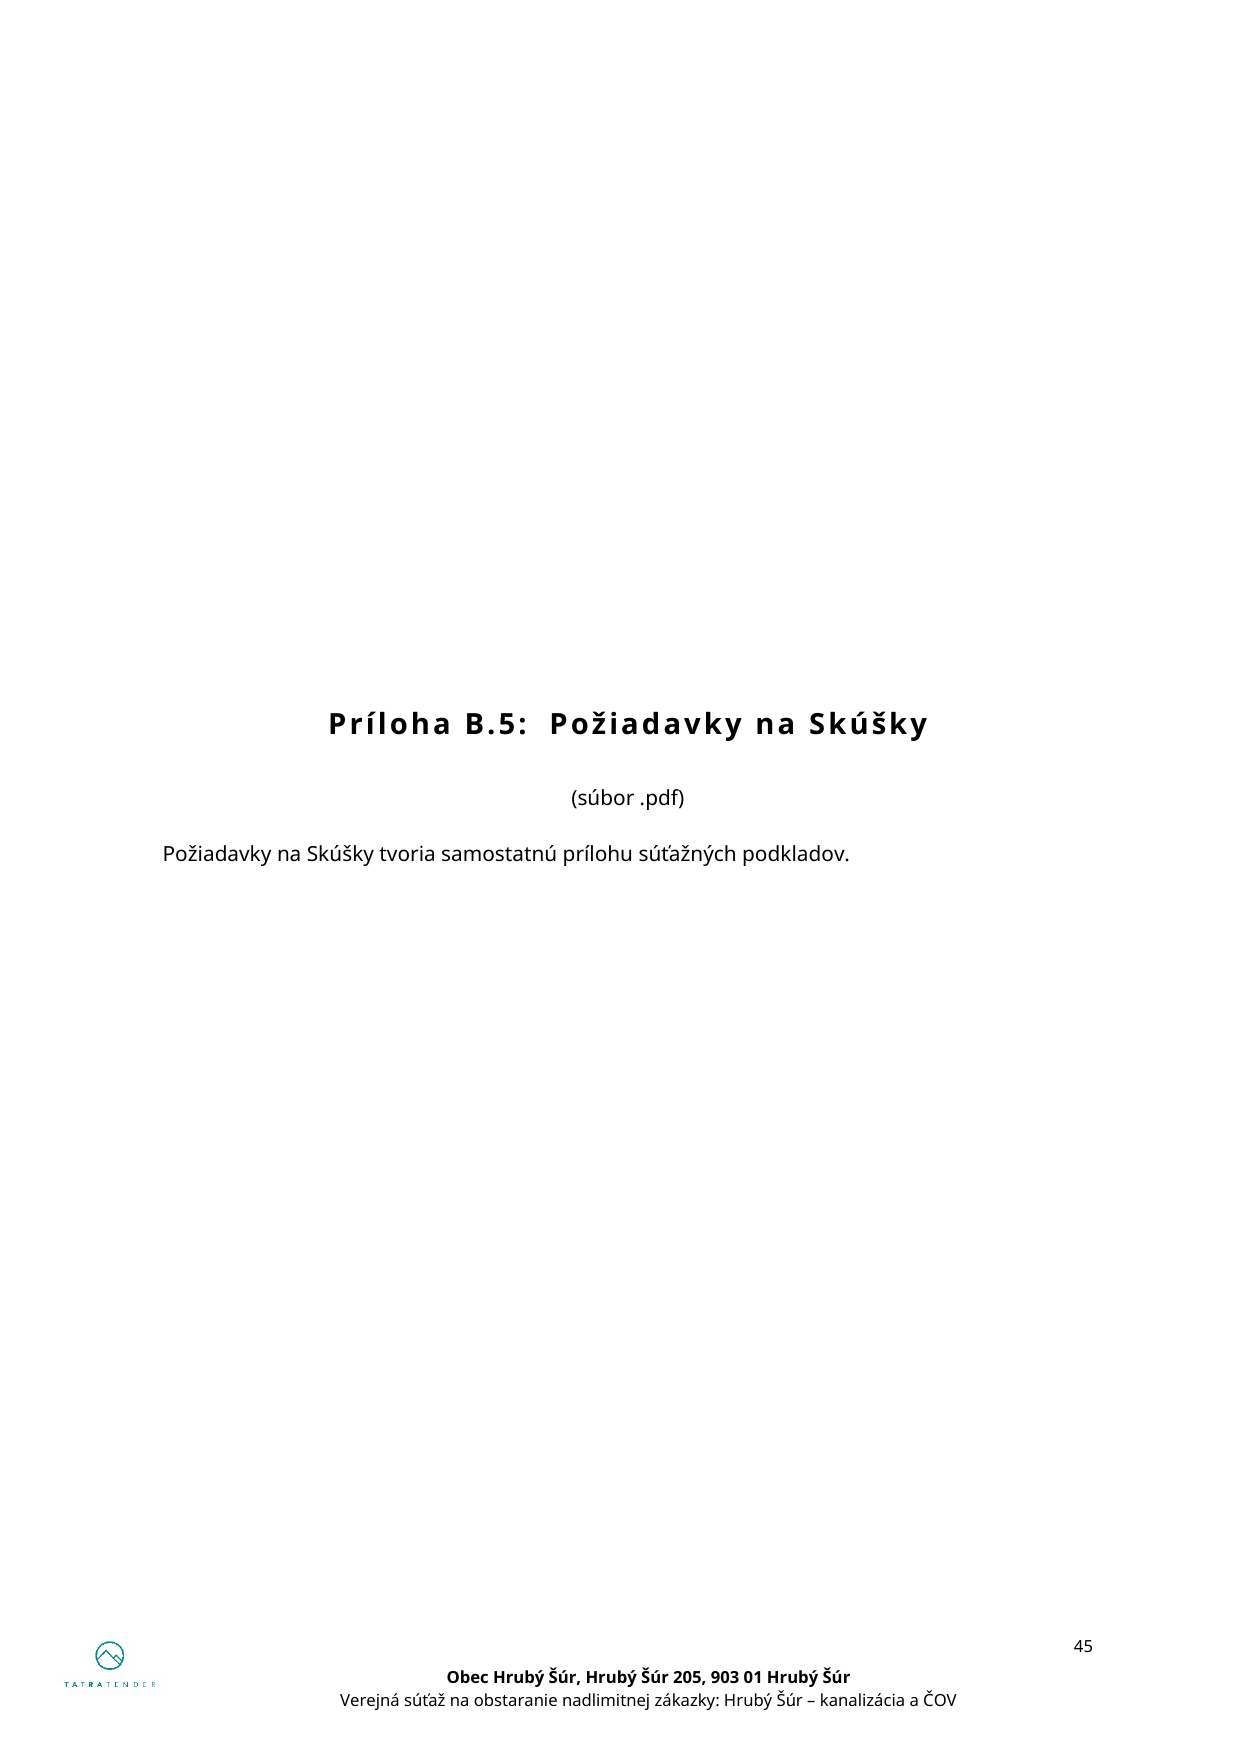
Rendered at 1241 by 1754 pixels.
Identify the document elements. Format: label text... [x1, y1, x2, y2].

text Príloha B.5: Požiadavky na Skúšky [162, 703, 1093, 743]
text Požiadavky na Skúšky tvoria samostatnú prílohu súťažných podkladov. [162, 839, 1093, 868]
picture [43, 1617, 176, 1711]
text (súbor .pdf) [162, 783, 1093, 811]
